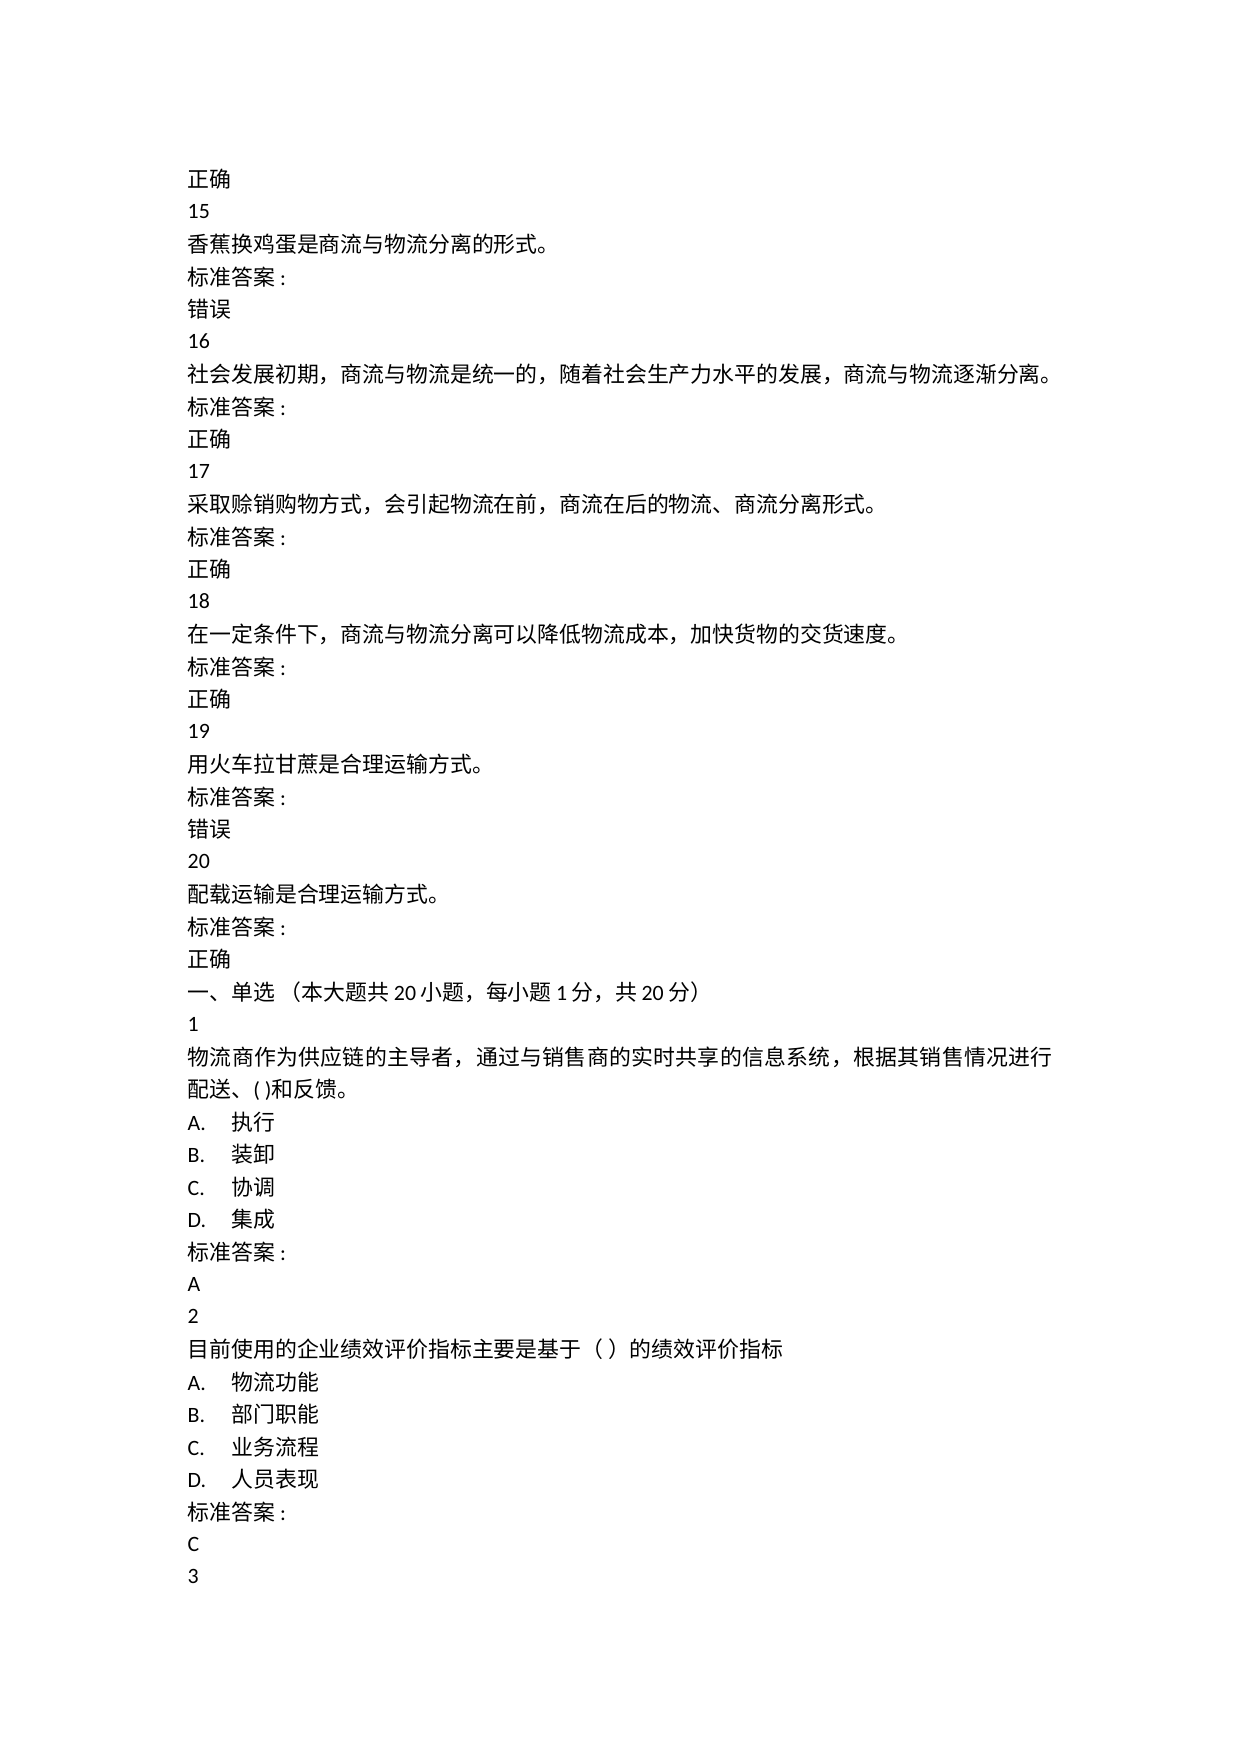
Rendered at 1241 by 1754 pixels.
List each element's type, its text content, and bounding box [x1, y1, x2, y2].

text 标准答案 : [187, 519, 1053, 552]
text 标准答案 : [187, 1494, 1053, 1527]
text 错误 [187, 292, 1053, 324]
text 目前使用的企业绩效评价指标主要是基于（ ）的绩效评价指标 [187, 1332, 1053, 1364]
text 香蕉换鸡蛋是商流与物流分离的形式。 [187, 227, 1053, 259]
text 错误 [187, 812, 1053, 844]
text 2 [187, 1299, 1053, 1332]
text 17 [187, 454, 1053, 487]
text B. 装卸 [187, 1137, 1053, 1169]
text 一、单选 （本大题共20小题，每小题1分，共20分） [187, 974, 1053, 1007]
text 正确 [187, 162, 1053, 194]
text 18 [187, 584, 1053, 617]
text A [187, 1267, 1053, 1299]
text D. 集成 [187, 1202, 1053, 1234]
text 物流商作为供应链的主导者，通过与销售商的实时共享的信息系统，根据其销售情况进行配送、( )和反馈。 [187, 1039, 1053, 1104]
text 配载运输是合理运输方式。 [187, 877, 1053, 909]
text 社会发展初期，商流与物流是统一的，随着社会生产力水平的发展，商流与物流逐渐分离。 [187, 357, 1053, 389]
text 1 [187, 1007, 1053, 1039]
text 在一定条件下，商流与物流分离可以降低物流成本，加快货物的交货速度。 [187, 617, 1053, 649]
text B. 部门职能 [187, 1397, 1053, 1429]
text 19 [187, 714, 1053, 747]
text 20 [187, 844, 1053, 877]
text 正确 [187, 682, 1053, 714]
text C. 业务流程 [187, 1429, 1053, 1462]
text 15 [187, 194, 1053, 227]
text 正确 [187, 552, 1053, 584]
text 标准答案 : [187, 909, 1053, 942]
text 16 [187, 324, 1053, 357]
text C. 协调 [187, 1169, 1053, 1202]
text A. 物流功能 [187, 1364, 1053, 1397]
text 标准答案 : [187, 389, 1053, 422]
text 标准答案 : [187, 259, 1053, 292]
text A. 执行 [187, 1104, 1053, 1137]
text 采取赊销购物方式，会引起物流在前，商流在后的物流、商流分离形式。 [187, 487, 1053, 519]
text 用火车拉甘蔗是合理运输方式。 [187, 747, 1053, 779]
text 标准答案 : [187, 779, 1053, 812]
text 标准答案 : [187, 1234, 1053, 1267]
text D. 人员表现 [187, 1462, 1053, 1494]
text 正确 [187, 942, 1053, 974]
text 3 [187, 1559, 1053, 1592]
text C [187, 1527, 1053, 1559]
text 正确 [187, 422, 1053, 454]
text 标准答案 : [187, 649, 1053, 682]
